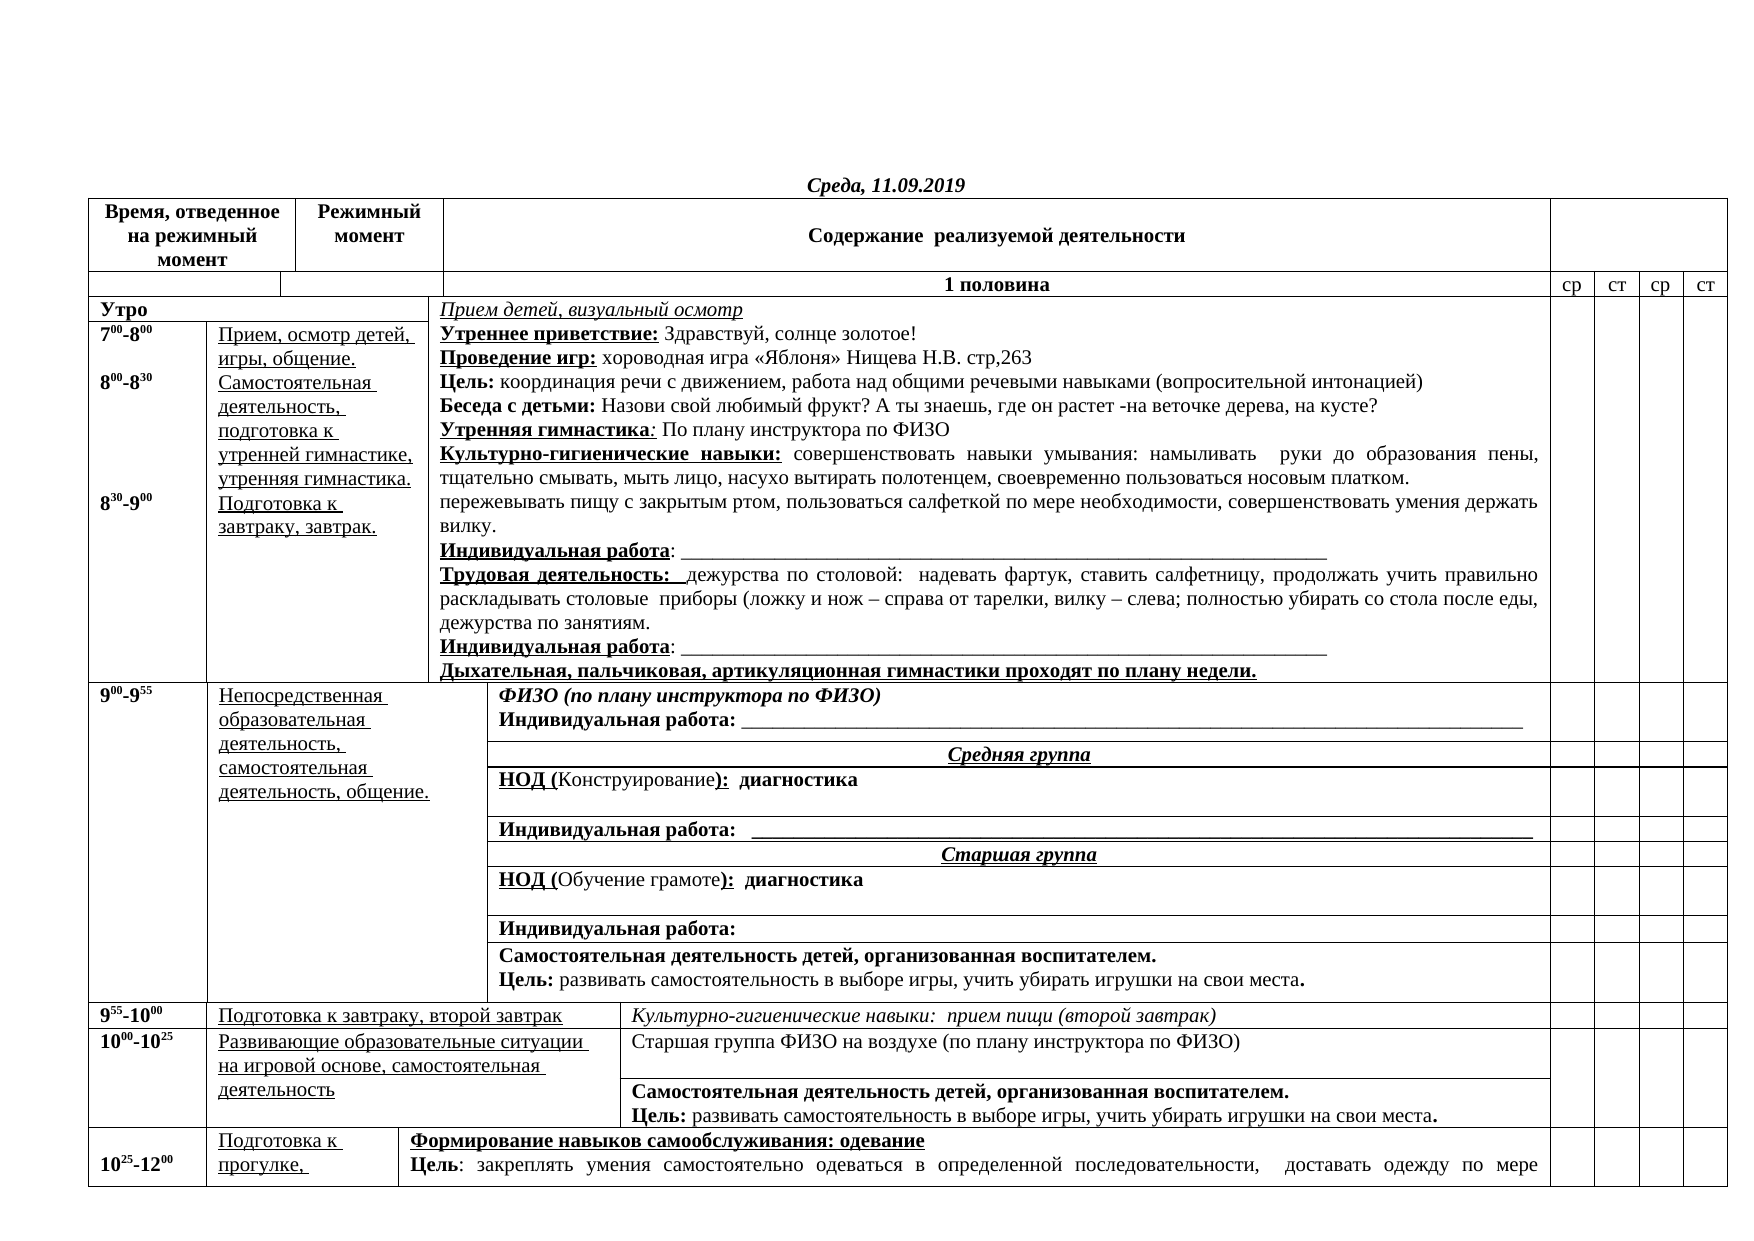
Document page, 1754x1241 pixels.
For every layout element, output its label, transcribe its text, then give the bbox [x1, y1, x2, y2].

table_cell [1640, 842, 1683, 866]
table_cell [1595, 943, 1639, 1002]
table_cell Индивидуальная работа: ___________________________________________________________________________ [488, 817, 1550, 841]
table_cell [1640, 943, 1683, 1002]
table_cell [1551, 916, 1594, 942]
table_cell [1640, 683, 1683, 741]
table_cell [1551, 1128, 1594, 1186]
table_cell [1640, 916, 1683, 942]
table_cell Средняя группа [488, 742, 1550, 766]
table_cell ст [1595, 272, 1639, 296]
table_cell [1684, 943, 1727, 1002]
table_cell Индивидуальная работа: [488, 916, 1550, 942]
table_cell [1595, 867, 1639, 915]
table_cell [1684, 1128, 1727, 1186]
table_cell [1640, 867, 1683, 915]
table_cell [1551, 297, 1594, 682]
table_cell НОД (Конструирование): диагностика [488, 768, 1550, 816]
table_cell [1640, 1003, 1683, 1028]
table_cell 1 половина [444, 272, 1550, 296]
table_cell Утро [89, 297, 428, 321]
table_cell [1640, 297, 1683, 682]
table_cell Прием, осмотр детей, игры, общение. Самостоятельная деятельность, подготовка к утренней гимнастике, утренняя гимнастика. Подготовка к завтраку, завтрак. [207, 322, 428, 682]
table_cell [1595, 916, 1639, 942]
table_cell [1595, 842, 1639, 866]
table_cell [89, 272, 280, 296]
table_cell [1684, 817, 1727, 841]
table_cell 700-800 800-830 830-900 [89, 322, 206, 682]
table_cell [1595, 1128, 1639, 1186]
table_header Режимный момент [296, 199, 443, 271]
table_cell [281, 272, 443, 296]
table_cell [1595, 683, 1639, 741]
table_cell 955-1000 [89, 1003, 206, 1028]
table_cell [1551, 1029, 1594, 1127]
table_cell Старшая группа ФИЗО на воздухе (по плану инструктора по ФИЗО) [621, 1029, 1550, 1078]
table_cell 1025-1200 [89, 1128, 206, 1186]
table_cell Подготовка к завтраку, второй завтрак [207, 1003, 620, 1028]
table_cell [1684, 297, 1727, 682]
table_cell НОД (Обучение грамоте): диагностика [488, 867, 1550, 915]
table_cell [1595, 297, 1639, 682]
table_cell [1684, 1003, 1727, 1028]
table_cell [1551, 867, 1594, 915]
table_cell [1640, 817, 1683, 841]
table_cell [1684, 1029, 1727, 1127]
table_cell [1640, 1128, 1683, 1186]
table_cell [1595, 1029, 1639, 1127]
table_cell [1684, 916, 1727, 942]
table_cell [1640, 742, 1683, 766]
table_cell Непосредственная образовательная деятельность, самостоятельная деятельность, общение. [208, 683, 487, 1002]
table_cell ср [1551, 272, 1594, 296]
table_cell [207, 1128, 398, 1186]
table_cell [1684, 683, 1727, 741]
table_cell ФИЗО (по плану инструктора по ФИЗО) Индивидуальная работа: ___________________________________________________________________________ [488, 683, 1550, 741]
table_cell Прием детей, визуальный осмотр Утреннее приветствие: Здравствуй, солнце золотое! Проведение игр: хороводная игра «Яблоня» Нищева Н.В. стр,263 Цель: координация речи с движением, работа над общими речевыми навыками (вопросительной интонацией) Беседа с детьми: Назови свой любимый фрукт? А ты знаешь, где он растет -на веточке дерева, на кусте? Утренняя гимнастика: По плану инструктора по ФИЗО Культурно-гигиенические навыки: совершенствовать навыки умывания: намыливать руки до образования пены, тщательно смывать, мыть лицо, насухо вытирать полотенцем, своевременно пользоваться носовым платком. пережевывать пищу с закрытым ртом, пользоваться салфеткой по мере необходимости, совершенствовать умения держать вилку. Индивидуальная работа: ______________________________________________________________ Трудовая деятельность: дежурства по столовой: надевать фартук, ставить салфетницу, продолжать учить правильно раскладывать столовые приборы (ложку и нож – справа от тарелки, вилку – слева; полностью убирать со стола после еды, дежурства по занятиям. Индивидуальная работа: ______________________________________________________________ Дыхательная, пальчиковая, артикуляционная гимнастики проходят по плану недели. [429, 297, 1550, 682]
table_cell Самостоятельная деятельность детей, организованная воспитателем. Цель: развивать самостоятельность в выборе игры, учить убирать игрушки на свои места. [488, 943, 1550, 1002]
table_cell [1684, 867, 1727, 915]
table_cell [1684, 742, 1727, 766]
table_cell [1551, 817, 1594, 841]
table_cell [1595, 817, 1639, 841]
text Среда, 11.09.2019 [89, 173, 1683, 197]
table_cell [1551, 683, 1594, 741]
table_header [1551, 199, 1727, 271]
table_cell [1595, 1003, 1639, 1028]
table_cell Самостоятельная деятельность детей, организованная воспитателем. Цель: развивать самостоятельность в выборе игры, учить убирать игрушки на свои места. [621, 1079, 1550, 1127]
table_cell [1551, 1003, 1594, 1028]
table_cell [1595, 768, 1639, 816]
table_cell [1640, 768, 1683, 816]
table_cell [1684, 842, 1727, 866]
table_cell 1000-1025 [89, 1029, 206, 1127]
table_cell Развивающие образовательные ситуации на игровой основе, самостоятельная деятельность [207, 1029, 620, 1127]
table_cell ср [1640, 272, 1683, 296]
table_cell [1551, 742, 1594, 766]
table_header Время, отведенное на режимный момент [89, 199, 295, 271]
table_cell [1595, 742, 1639, 766]
table_cell ст [1684, 272, 1727, 296]
table_cell Старшая группа [488, 842, 1550, 866]
table_cell [1640, 1029, 1683, 1127]
table_header Содержание реализуемой деятельности [444, 199, 1550, 271]
table_cell [1551, 943, 1594, 1002]
table_cell [1551, 842, 1594, 866]
table_cell [1684, 768, 1727, 816]
table_cell 900-955 [89, 683, 207, 1002]
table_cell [399, 1128, 1550, 1186]
table_cell Культурно-гигиенические навыки: прием пищи (второй завтрак) [621, 1003, 1550, 1028]
table_cell [1551, 768, 1594, 816]
